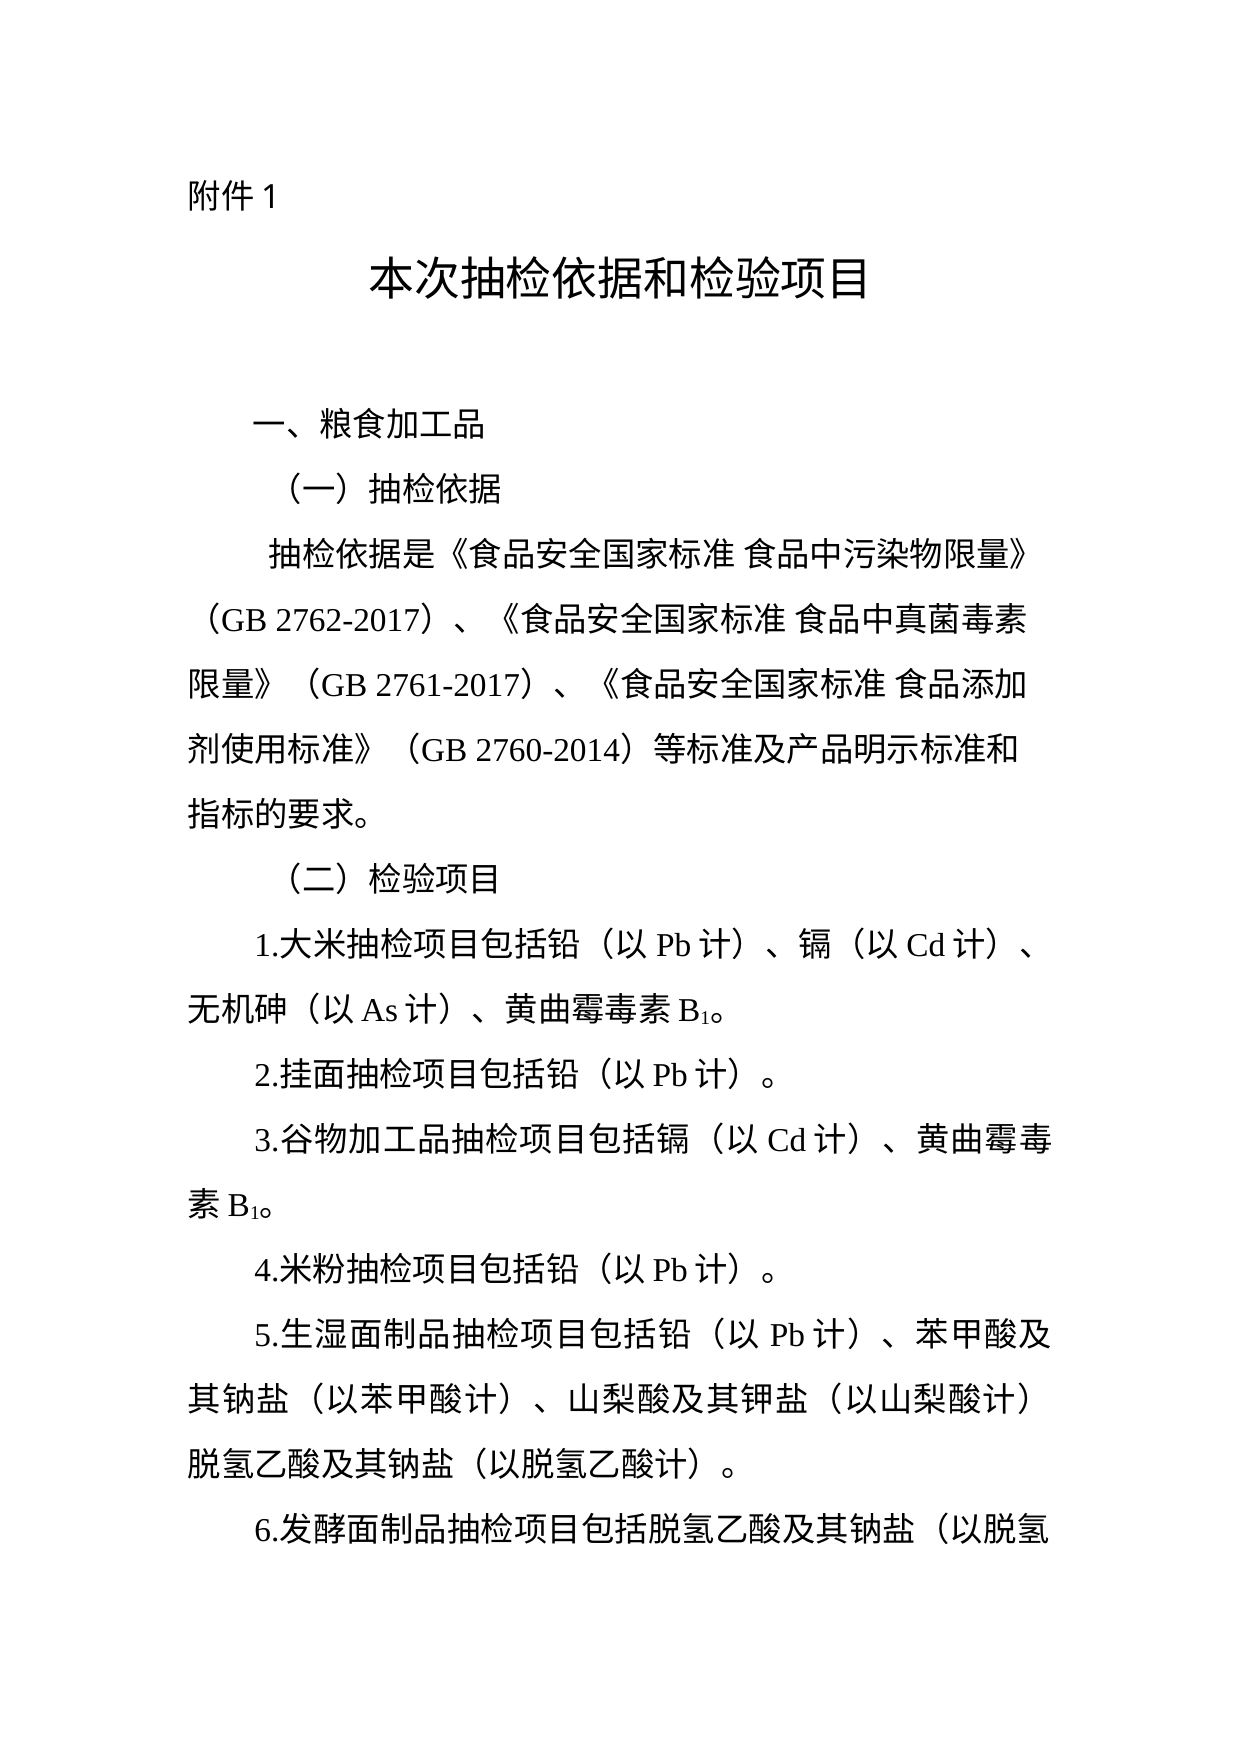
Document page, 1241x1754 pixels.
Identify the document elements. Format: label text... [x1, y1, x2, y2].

text 3.谷物加工品抽检项目包括镉（以Cd计）、黄曲霉毒素B1。 [187, 1104, 1053, 1234]
text 5.生湿面制品抽检项目包括铅（以Pb计）、苯甲酸及其钠盐（以苯甲酸计）、山梨酸及其钾盐（以山梨酸计）、脱氢乙酸及其钠盐（以脱氢乙酸计）。 [187, 1299, 1053, 1494]
text （一）抽检依据 [187, 454, 1053, 519]
text 抽检依据是《食品安全国家标准 食品中污染物限量》（GB 2762-2017）、《食品安全国家标准 食品中真菌毒素限量》（GB 2761-2017）、《食品安全国家标准 食品添加剂使用标准》（GB 2760-2014）等标准及产品明示标准和指标的要求。 [187, 519, 1053, 844]
list 一、粮食加工品 [187, 389, 1053, 454]
text 本次抽检依据和检验项目 [187, 227, 1053, 324]
text 4.米粉抽检项目包括铅（以Pb计）。 [187, 1234, 1053, 1299]
text （二）检验项目 [187, 844, 1053, 909]
text 1.大米抽检项目包括铅（以Pb计）、镉（以Cd计）、无机砷（以As计）、黄曲霉毒素B1。 [187, 909, 1053, 1039]
text 2.挂面抽检项目包括铅（以Pb计）。 [187, 1039, 1053, 1104]
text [187, 1494, 1053, 1559]
text 附件1 [187, 162, 1053, 227]
